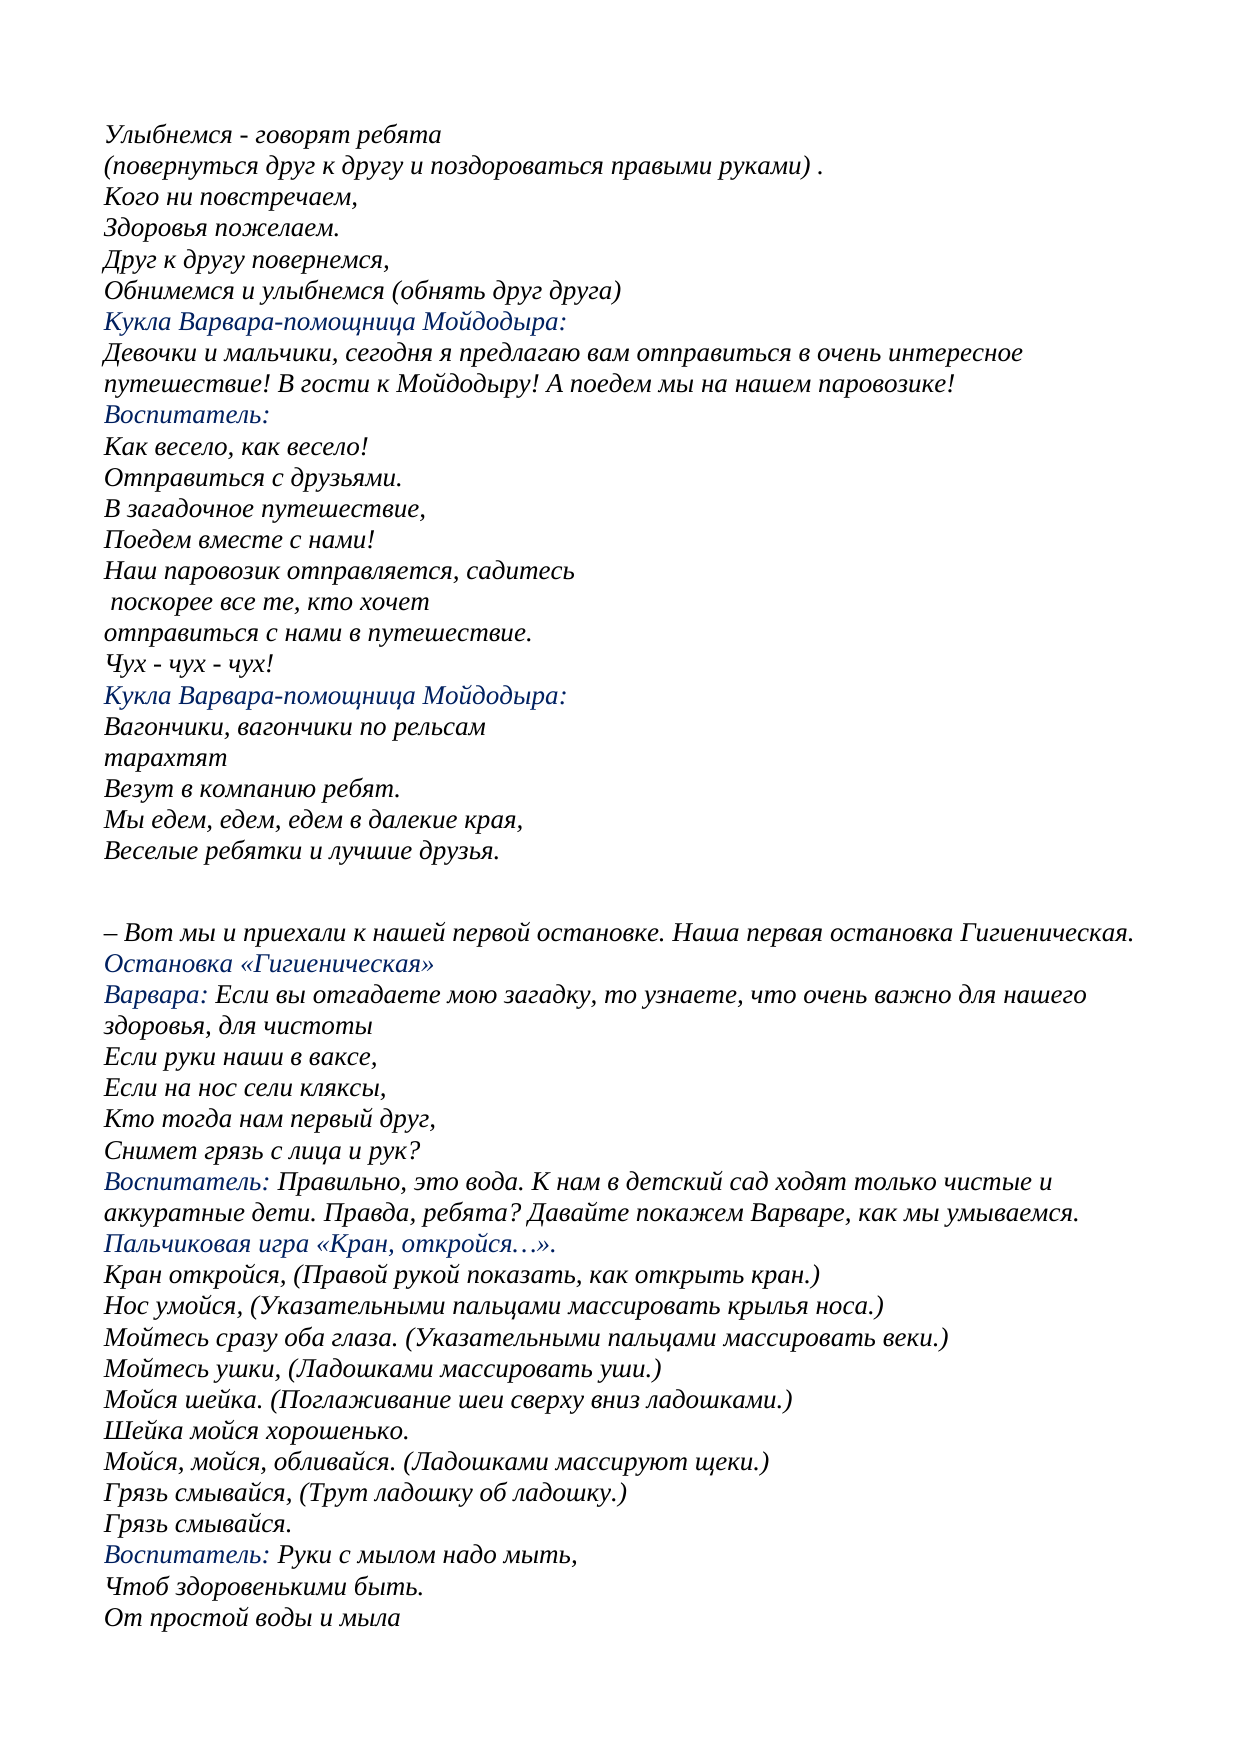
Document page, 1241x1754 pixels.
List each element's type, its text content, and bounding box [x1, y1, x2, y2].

text Чух - чух - чух! [103, 648, 1152, 679]
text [103, 866, 1152, 1632]
text поскорее все те, кто хочет [103, 585, 1152, 616]
text отправиться с нами в путешествие. [103, 616, 1152, 648]
text тарахтят Везут в компанию ребят. Мы едем, едем, едем в далекие края, Веселые ребятки и лучшие друзья. [103, 741, 1152, 866]
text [103, 118, 1152, 585]
text Кукла Варвара-помощница Мойдодыра: [103, 679, 1152, 710]
text Вагончики, вагончики по рельсам [103, 710, 1152, 741]
